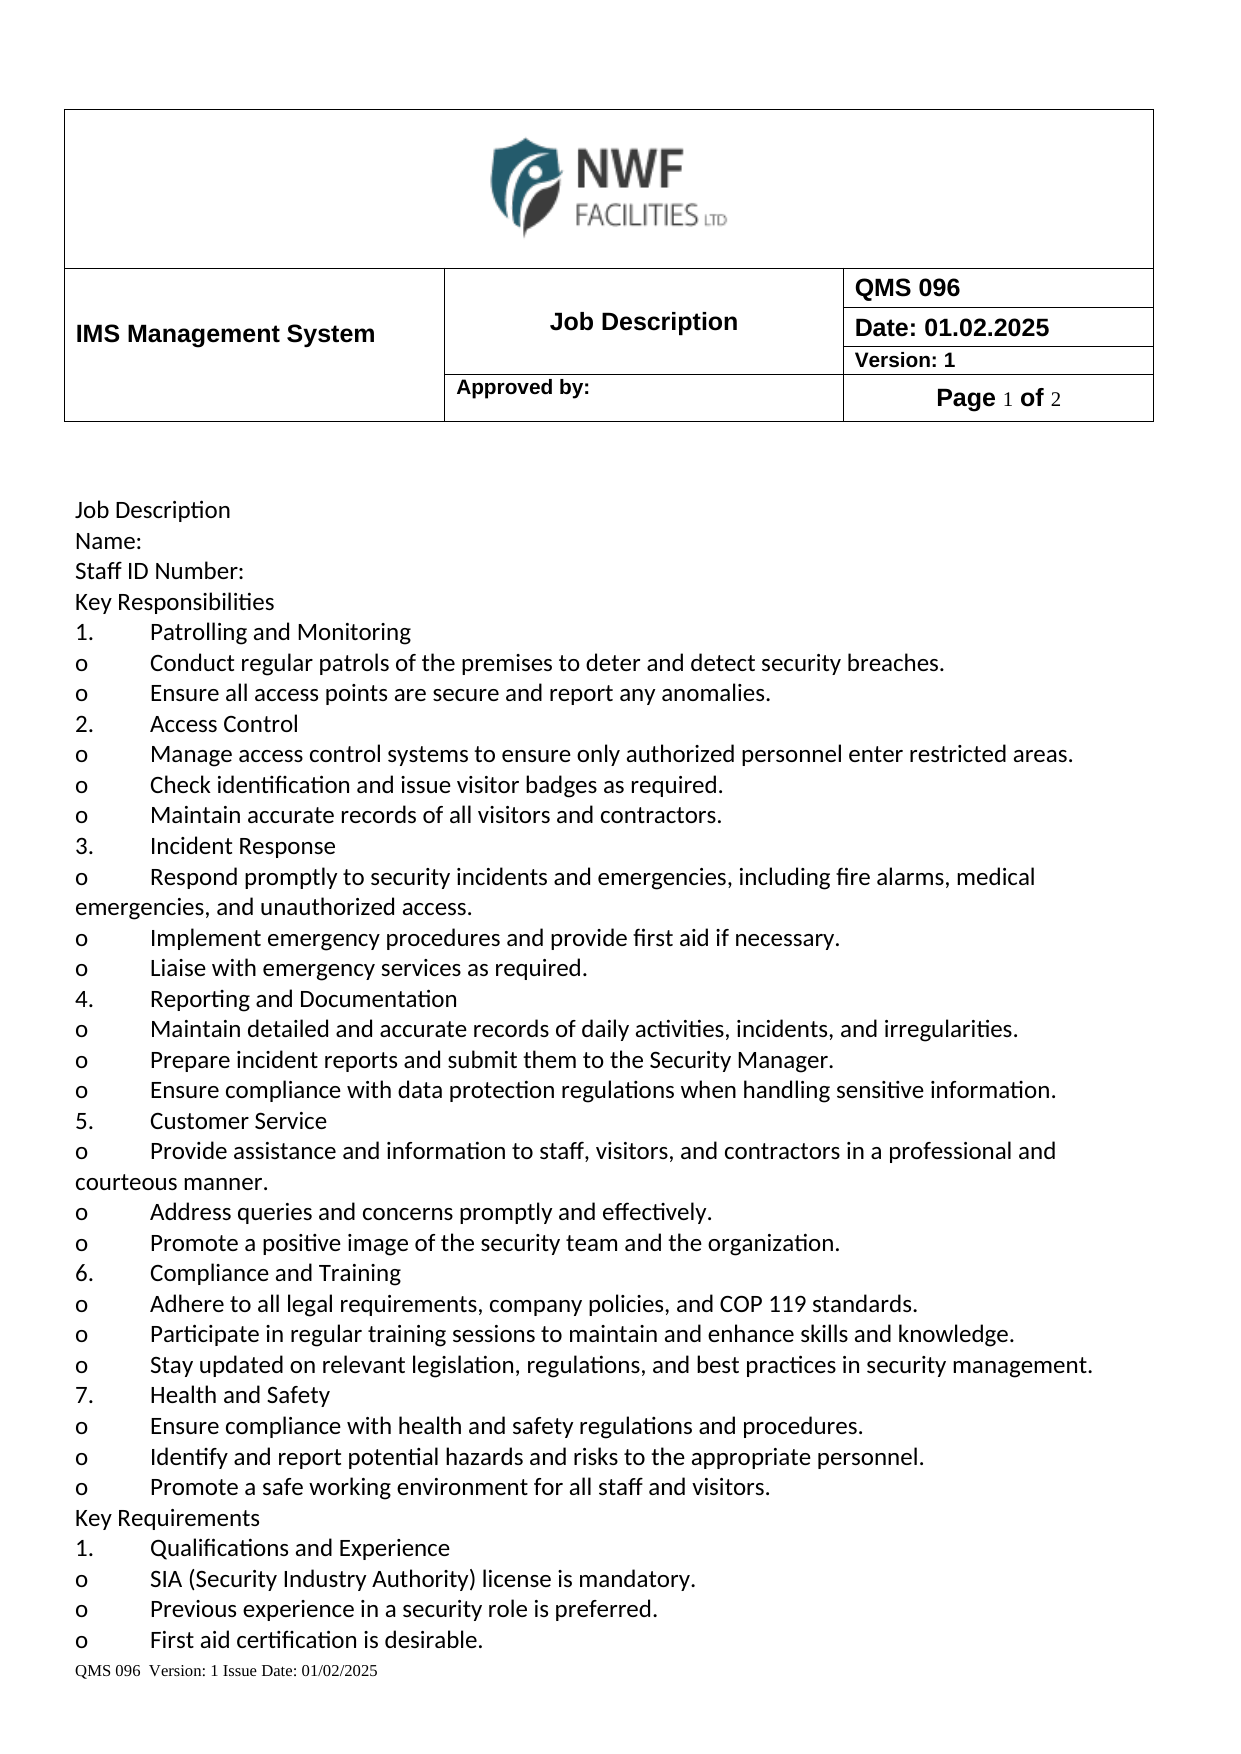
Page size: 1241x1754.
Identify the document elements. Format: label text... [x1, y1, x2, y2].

text 3. Incident Response [75, 830, 1165, 861]
text 7. Health and Safety [75, 1379, 1165, 1410]
text Staff ID Number: [75, 556, 1165, 586]
text o Maintain detailed and accurate records of daily activities, incidents, and irregularities. [75, 1013, 1165, 1044]
text o Liaise with emergency services as required. [75, 952, 1165, 983]
text 5. Customer Service [75, 1105, 1165, 1135]
text 1. Patrolling and Monitoring [75, 617, 1165, 647]
text o Conduct regular patrols of the premises to deter and detect security breaches. [75, 647, 1165, 678]
text o Adhere to all legal requirements, company policies, and COP 119 standards. [75, 1288, 1165, 1318]
text o Manage access control systems to ensure only authorized personnel enter restricted areas. [75, 739, 1165, 769]
text o First aid certification is desirable. [75, 1624, 1165, 1654]
text o Maintain accurate records of all visitors and contractors. [75, 800, 1165, 830]
text Job Description [75, 494, 1165, 525]
text o Previous experience in a security role is preferred. [75, 1593, 1165, 1624]
text o Promote a positive image of the security team and the organization. [75, 1227, 1165, 1257]
text o Check identification and issue visitor badges as required. [75, 769, 1165, 800]
text 1. Qualifications and Experience [75, 1532, 1165, 1563]
text o Prepare incident reports and submit them to the Security Manager. [75, 1044, 1165, 1074]
text Name: [75, 525, 1165, 556]
text Key Responsibilities [75, 586, 1165, 617]
text 6. Compliance and Training [75, 1257, 1165, 1288]
text o Provide assistance and information to staff, visitors, and contractors in a professional and courteous manner. [75, 1135, 1165, 1196]
picture [472, 110, 746, 268]
text o Ensure all access points are secure and report any anomalies. [75, 678, 1165, 708]
text o Address queries and concerns promptly and effectively. [75, 1196, 1165, 1227]
text o Identify and report potential hazards and risks to the appropriate personnel. [75, 1441, 1165, 1471]
text o SIA (Security Industry Authority) license is mandatory. [75, 1563, 1165, 1593]
text o Implement emergency procedures and provide first aid if necessary. [75, 922, 1165, 952]
text o Promote a safe working environment for all staff and visitors. [75, 1471, 1165, 1502]
text Key Requirements [75, 1502, 1165, 1532]
text o Ensure compliance with data protection regulations when handling sensitive information. [75, 1074, 1165, 1105]
text o Participate in regular training sessions to maintain and enhance skills and knowledge. [75, 1318, 1165, 1349]
text o Respond promptly to security incidents and emergencies, including fire alarms, medical emergencies, and unauthorized access. [75, 861, 1165, 922]
text 4. Reporting and Documentation [75, 983, 1165, 1013]
text o Stay updated on relevant legislation, regulations, and best practices in security management. [75, 1349, 1165, 1379]
text o Ensure compliance with health and safety regulations and procedures. [75, 1410, 1165, 1441]
text 2. Access Control [75, 708, 1165, 739]
